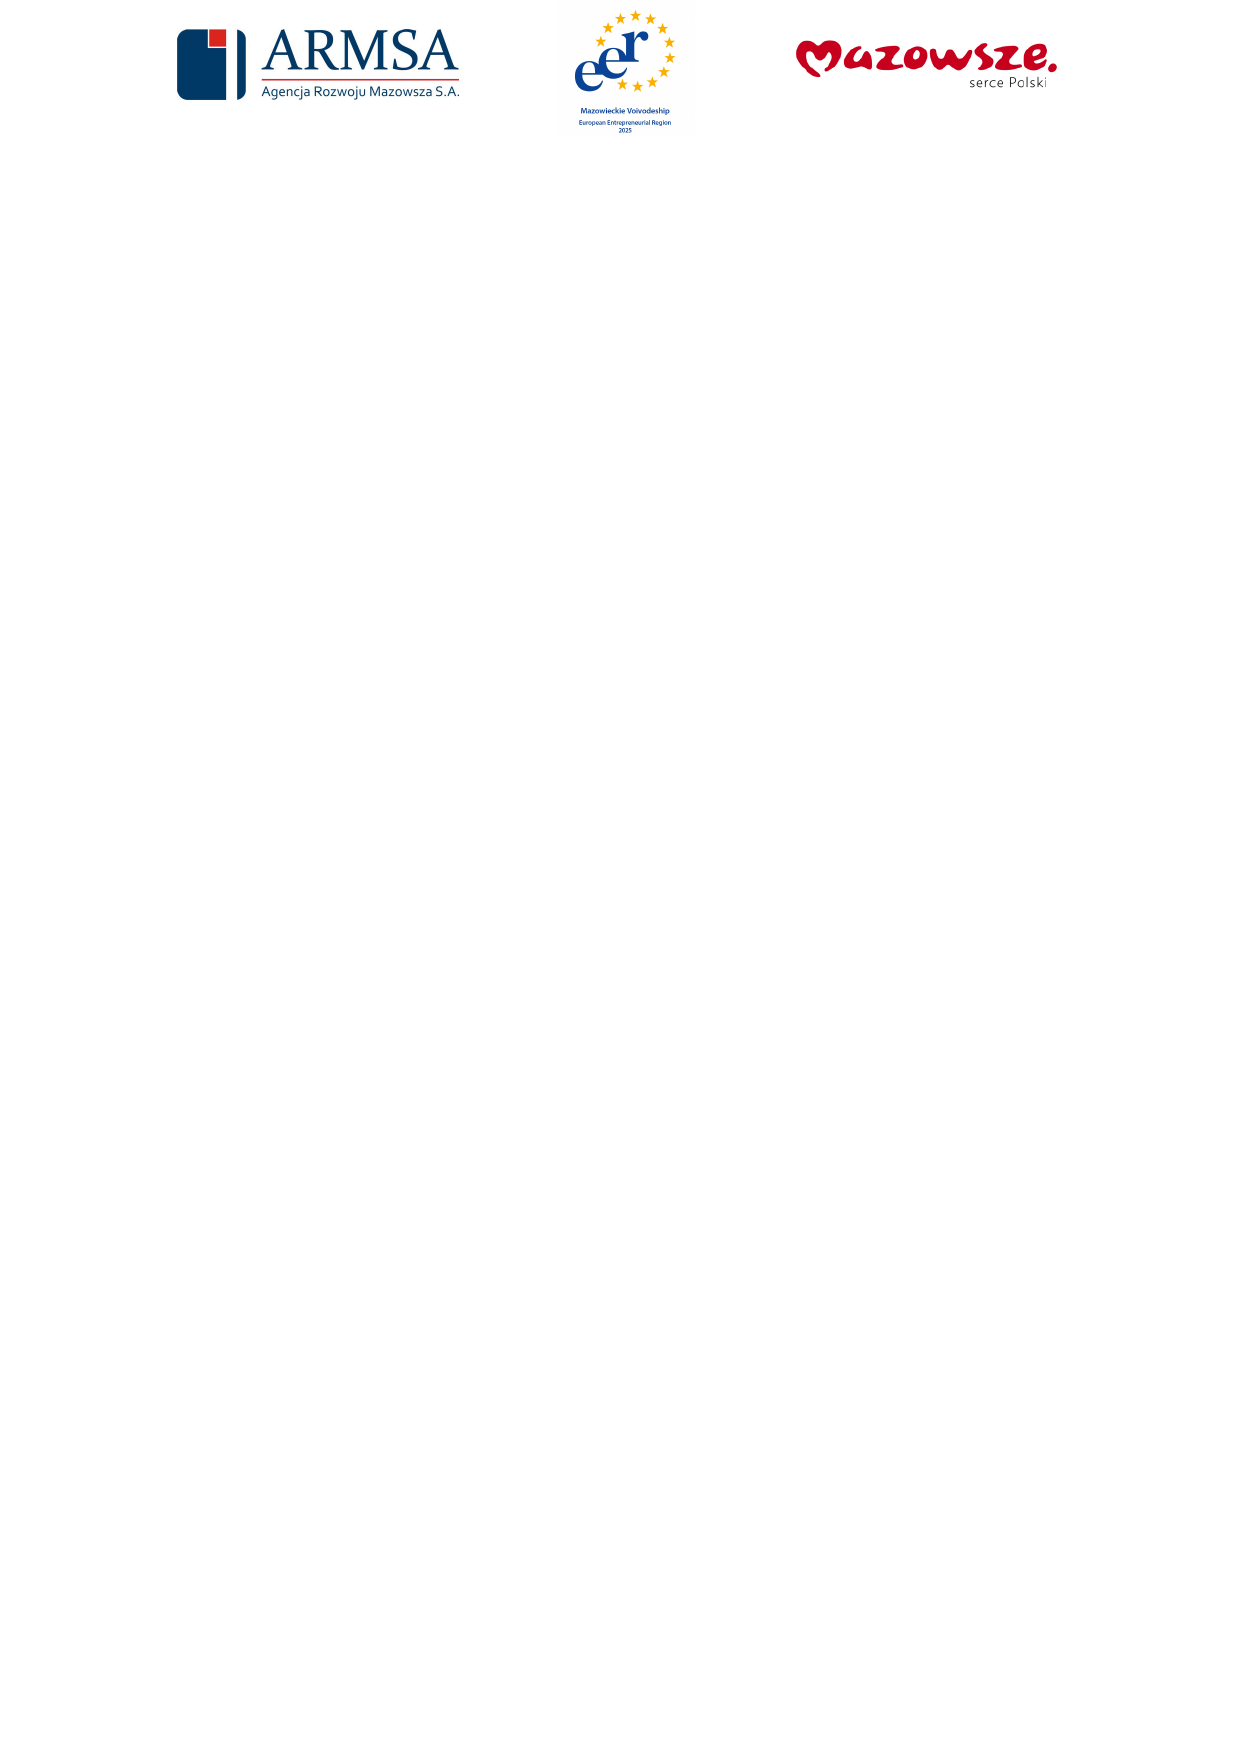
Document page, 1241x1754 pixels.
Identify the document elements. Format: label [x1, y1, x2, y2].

picture [556, 0, 694, 137]
picture [177, 29, 459, 100]
picture [785, 23, 1066, 94]
